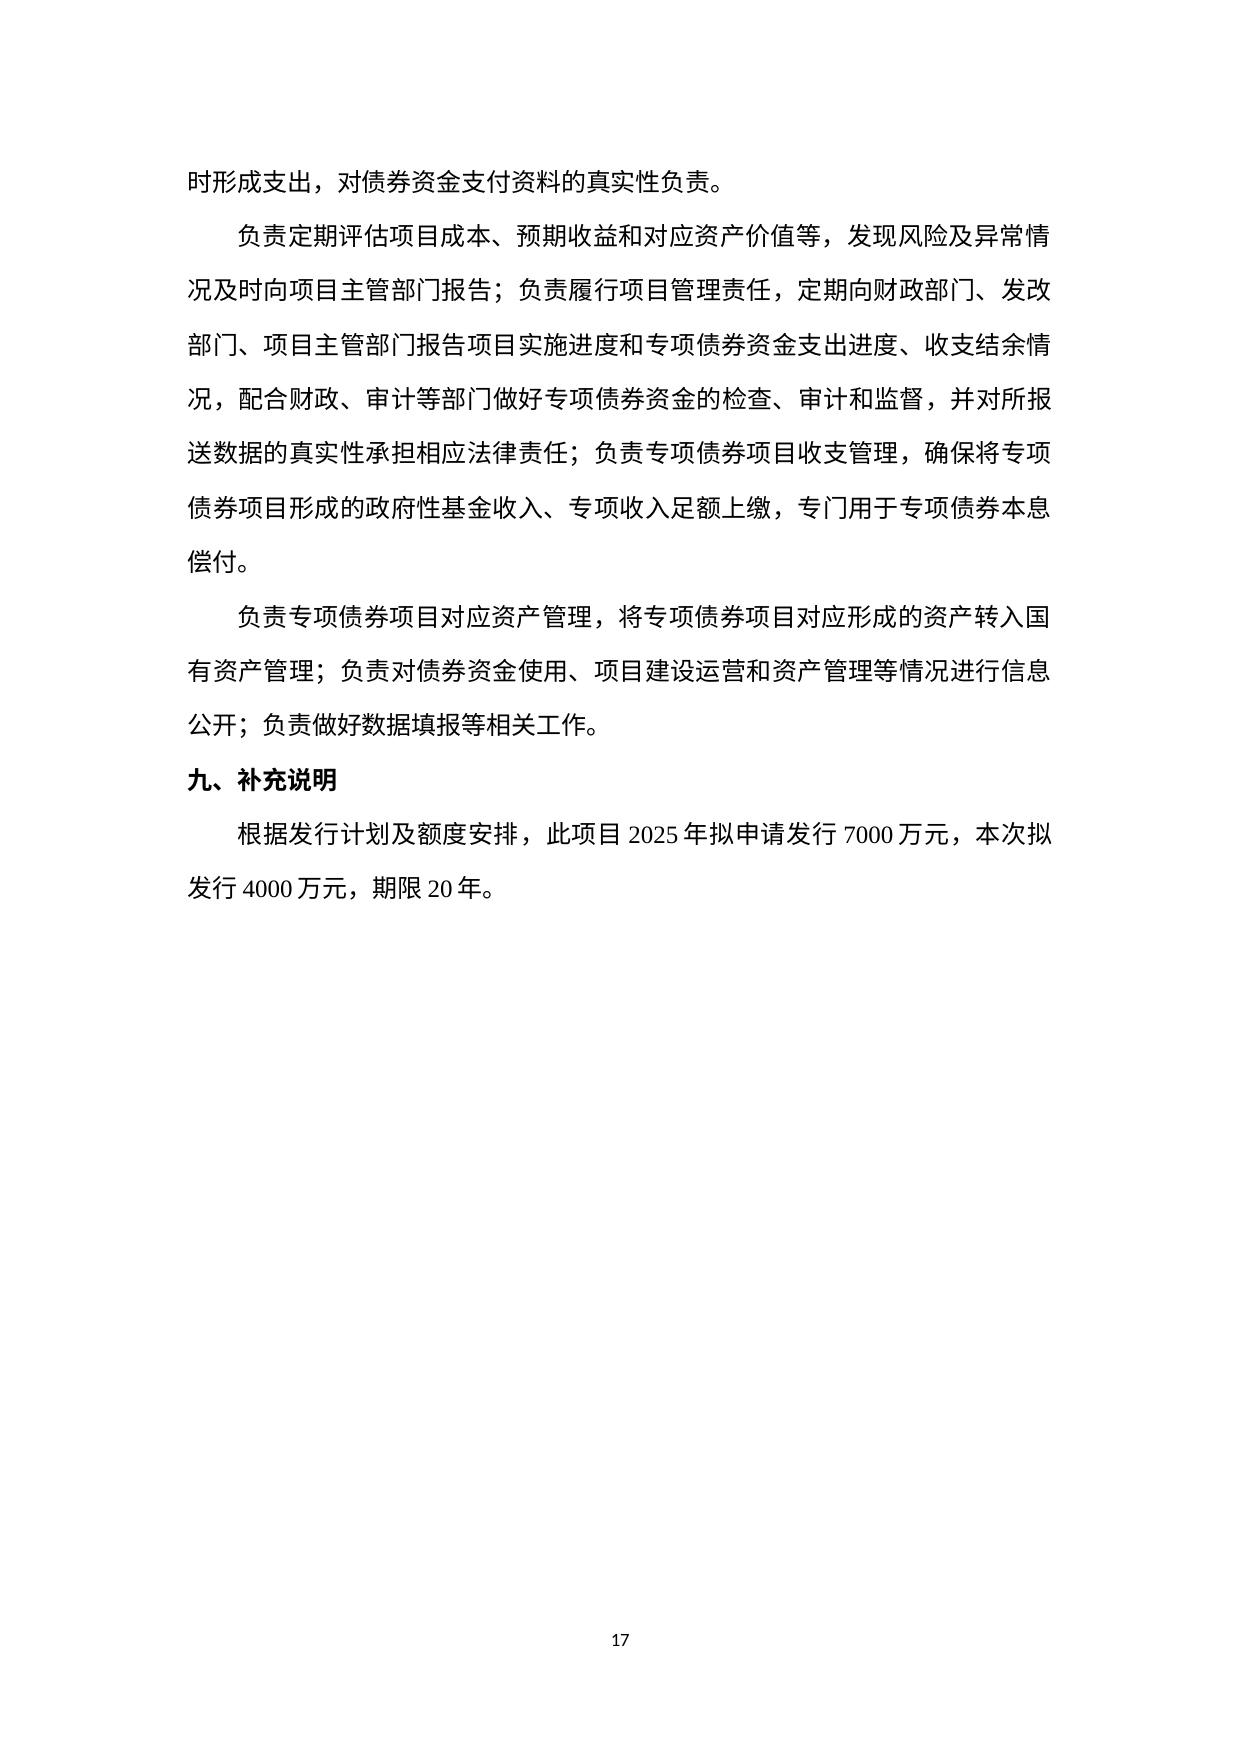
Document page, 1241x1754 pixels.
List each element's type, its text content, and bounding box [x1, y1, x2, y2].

text 负责专项债券项目对应资产管理，将专项债券项目对应形成的资产转入国有资产管理；负责对债券资金使用、项目建设运营和资产管理等情况进行信息公开；负责做好数据填报等相关工作。 [187, 597, 1053, 742]
text 根据发行计划及额度安排，此项目2025年拟申请发行7000万元，本次拟发行4000万元，期限20年。 [187, 814, 1053, 905]
subtitle 九、补充说明 [187, 760, 1053, 796]
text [187, 162, 1053, 198]
text 负责定期评估项目成本、预期收益和对应资产价值等，发现风险及异常情况及时向项目主管部门报告；负责履行项目管理责任，定期向财政部门、发改部门、项目主管部门报告项目实施进度和专项债券资金支出进度、收支结余情况，配合财政、审计等部门做好专项债券资金的检查、审计和监督，并对所报送数据的真实性承担相应法律责任；负责专项债券项目收支管理，确保将专项债券项目形成的政府性基金收入、专项收入足额上缴，专门用于专项债券本息偿付。 [187, 216, 1053, 579]
